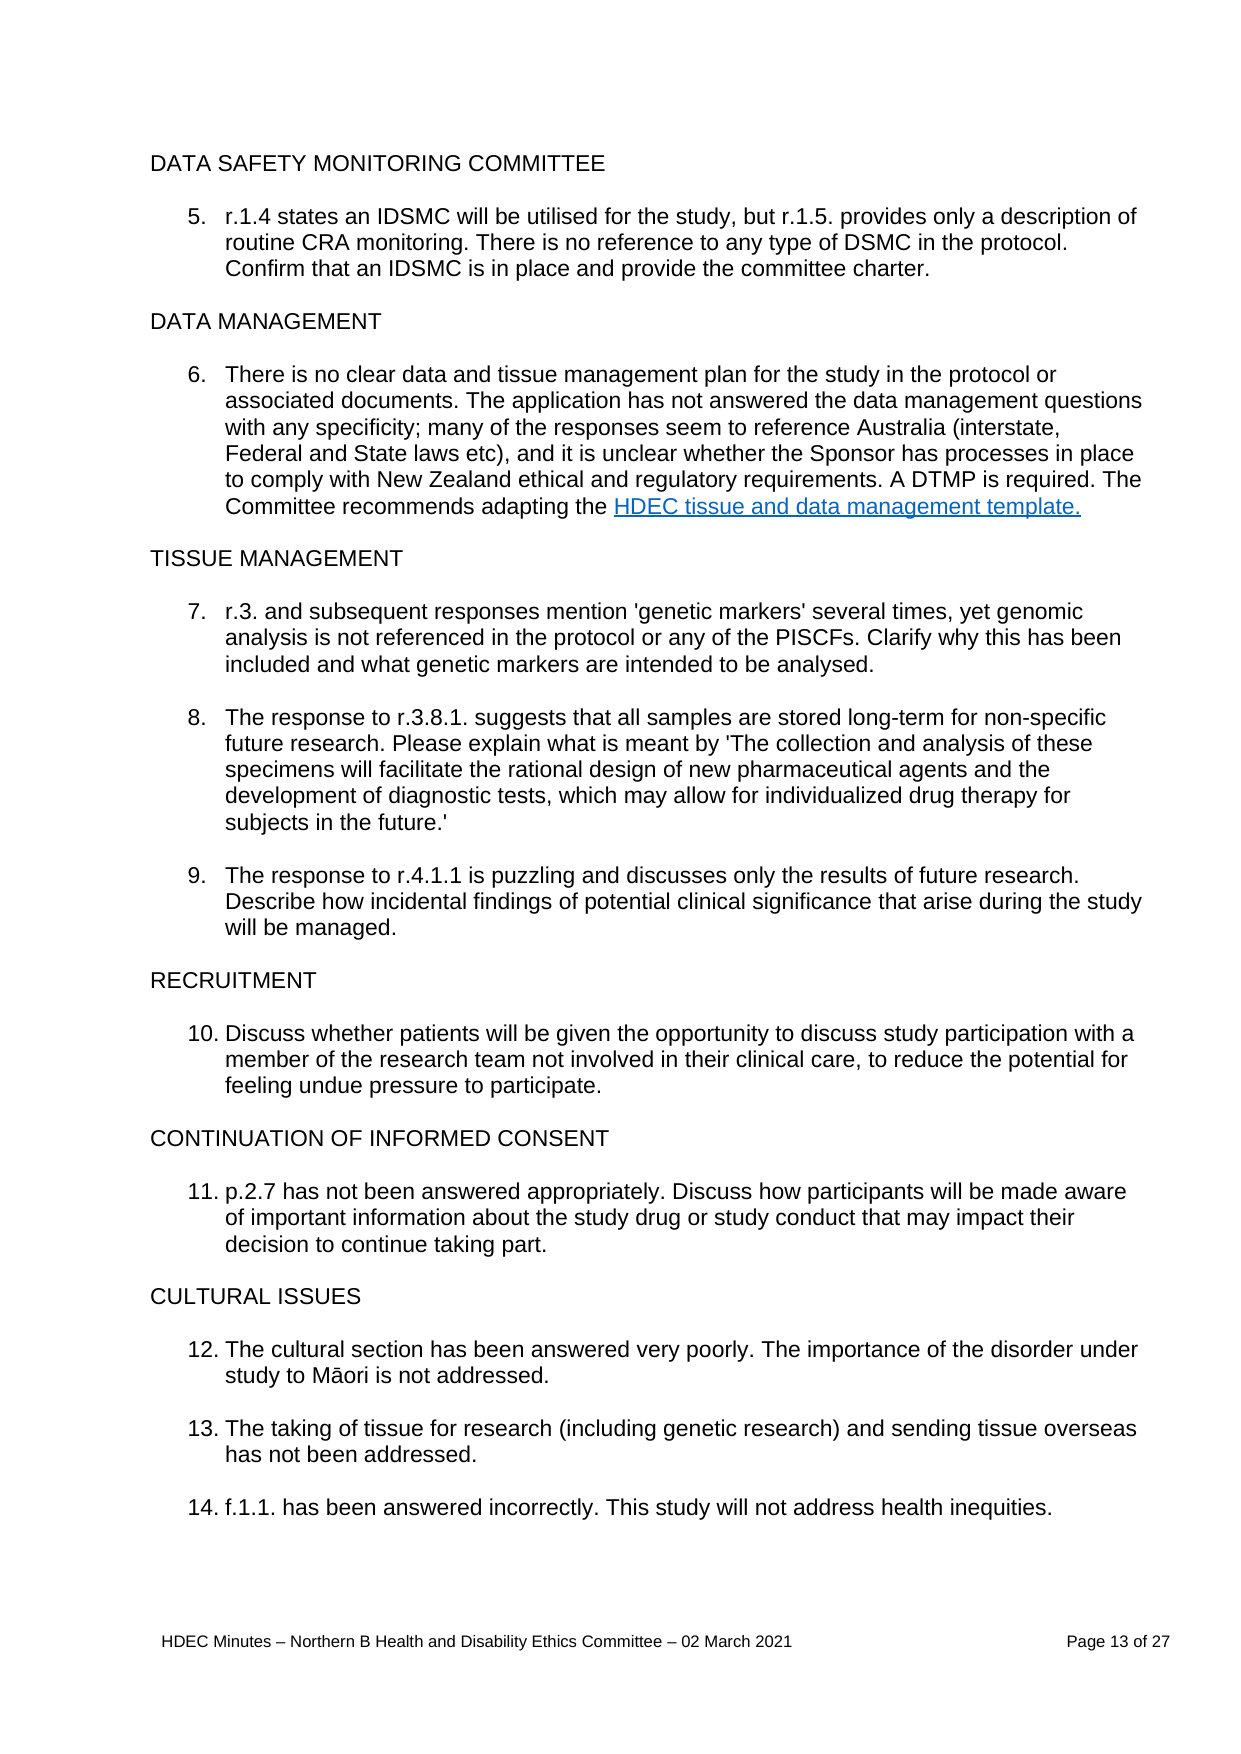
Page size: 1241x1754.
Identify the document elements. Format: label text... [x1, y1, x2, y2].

list There is no clear data and tissue management plan for the study in the protocol or associated documents. The application has not answered the data management questions with any specificity; many of the responses seem to reference Australia (interstate, Federal and State laws etc), and it is unclear whether the Sponsor has processes in place to comply with New Zealand ethical and regulatory requirements. A DTMP is required. The Committee recommends adapting the HDEC tissue and data management template. [187, 361, 1144, 519]
list The response to r.4.1.1 is puzzling and discusses only the results of future research. Describe how incidental findings of potential clinical significance that arise during the study will be managed. [187, 862, 1144, 941]
list r.3. and subsequent responses mention 'genetic markers' several times, yet genomic analysis is not referenced in the protocol or any of the PISCFs. Clarify why this has been included and what genetic markers are intended to be analysed. [187, 598, 1144, 677]
list The response to r.3.8.1. suggests that all samples are stored long-term for non-specific future research. Please explain what is meant by 'The collection and analysis of these specimens will facilitate the rational design of new pharmaceutical agents and the development of diagnostic tests, which may allow for individualized drug therapy for subjects in the future.' [187, 703, 1144, 835]
text CONTINUATION OF INFORMED CONSENT [150, 1125, 1144, 1151]
list f.1.1. has been answered incorrectly. This study will not address health inequities. [187, 1494, 1144, 1520]
text DATA MANAGEMENT [150, 308, 1144, 334]
list The cultural section has been answered very poorly. The importance of the disorder under study to Māori is not addressed. [187, 1336, 1144, 1389]
list r.1.4 states an IDSMC will be utilised for the study, but r.1.5. provides only a description of routine CRA monitoring. There is no reference to any type of DSMC in the protocol. Confirm that an IDSMC is in place and provide the committee charter. [187, 203, 1144, 282]
text TISSUE MANAGEMENT [150, 545, 1144, 572]
list p.2.7 has not been answered appropriately. Discuss how participants will be made aware of important information about the study drug or study conduct that may impact their decision to continue taking part. [187, 1178, 1144, 1257]
text DATA SAFETY MONITORING COMMITTEE [150, 150, 1144, 176]
text CULTURAL ISSUES [150, 1283, 1144, 1309]
text RECRUITMENT [150, 967, 1144, 993]
list The taking of tissue for research (including genetic research) and sending tissue overseas has not been addressed. [187, 1415, 1144, 1468]
list Discuss whether patients will be given the opportunity to discuss study participation with a member of the research team not involved in their clinical care, to reduce the potential for feeling undue pressure to participate. [187, 1020, 1144, 1099]
